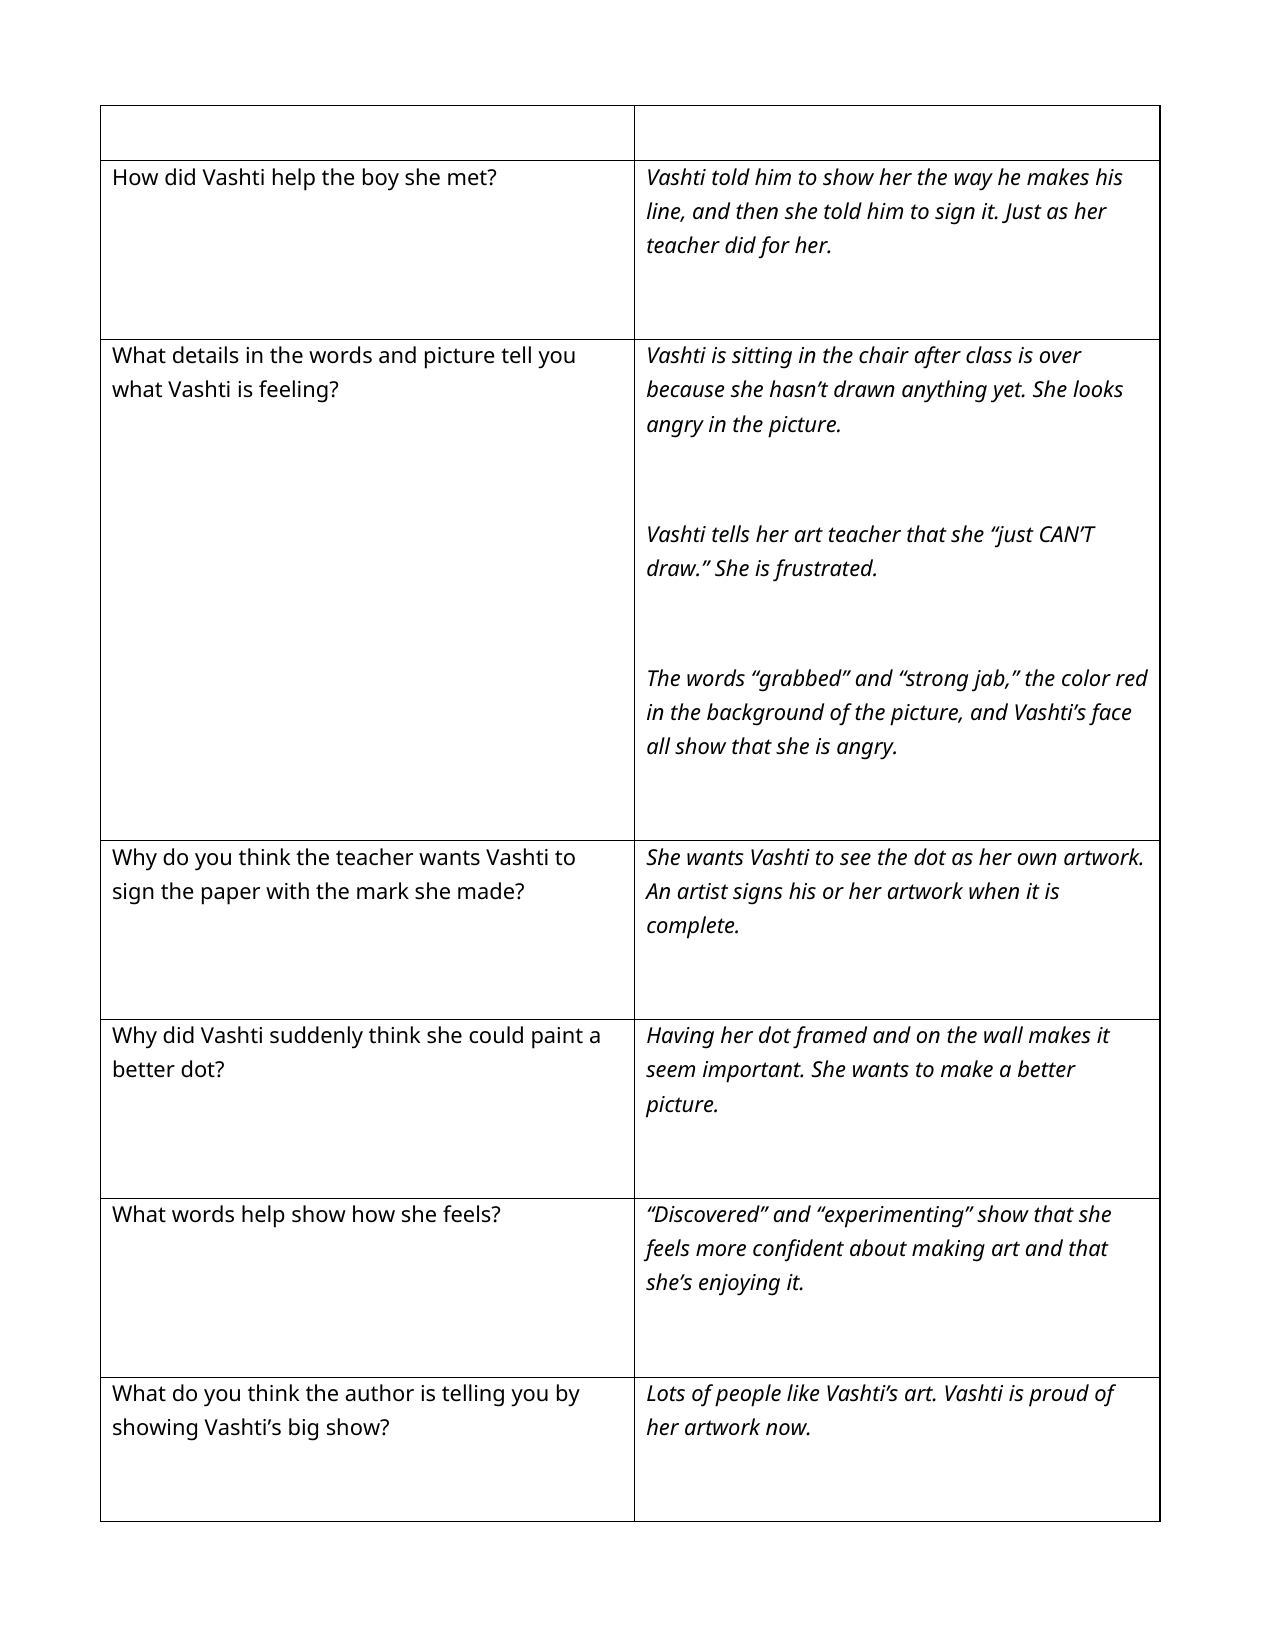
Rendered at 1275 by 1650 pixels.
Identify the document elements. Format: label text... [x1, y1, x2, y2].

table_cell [635, 106, 1159, 160]
table_cell She wants Vashti to see the dot as her own artwork. An artist signs his or her artwork when it is complete. [635, 841, 1159, 1019]
table_cell Vashti told him to show her the way he makes his line, and then she told him to sign it. Just as her teacher did for her. [635, 161, 1159, 339]
table_cell What words help show how she feels? [101, 1199, 634, 1377]
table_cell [101, 1378, 634, 1521]
table_cell Having her dot framed and on the wall makes it seem important. She wants to make a better picture. [635, 1020, 1159, 1198]
table_cell “Discovered” and “experimenting” show that she feels more confident about making art and that she’s enjoying it. [635, 1199, 1159, 1377]
table_cell Vashti is sitting in the chair after class is over because she hasn’t drawn anything yet. She looks angry in the picture. Vashti tells her art teacher that she “just CAN’T draw.” She is frustrated. The words “grabbed” and “strong jab,” the color red in the background of the picture, and Vashti’s face all show that she is angry. [635, 340, 1159, 840]
table_cell What details in the words and picture tell you what Vashti is feeling? [101, 340, 634, 840]
table_cell How did Vashti help the boy she met? [101, 161, 634, 339]
table_cell Why did Vashti suddenly think she could paint a better dot? [101, 1020, 634, 1198]
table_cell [101, 106, 634, 160]
table_cell Why do you think the teacher wants Vashti to sign the paper with the mark she made? [101, 841, 634, 1019]
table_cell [635, 1378, 1159, 1521]
